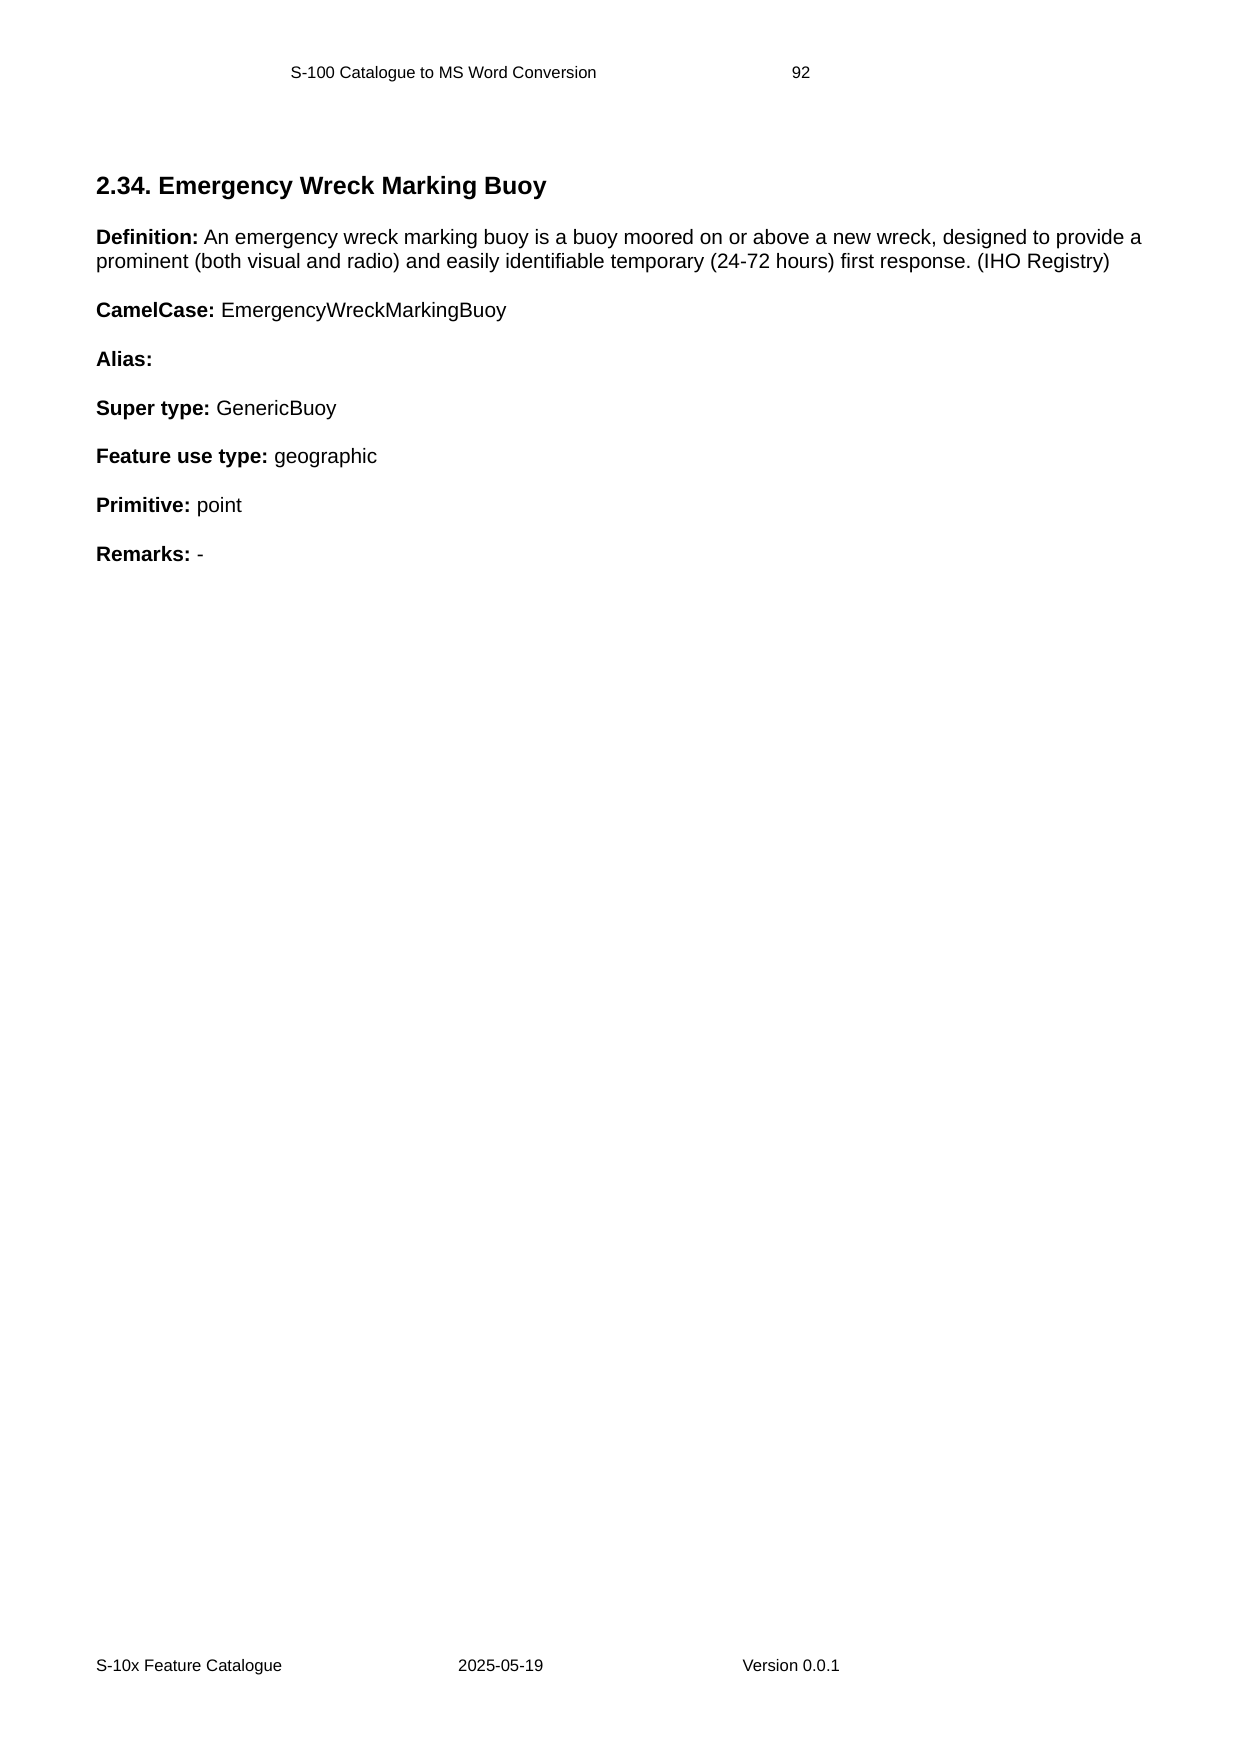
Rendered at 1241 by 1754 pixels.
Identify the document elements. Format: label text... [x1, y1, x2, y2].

text Remarks: - [96, 542, 1144, 566]
text Definition: An emergency wreck marking buoy is a buoy moored on or above a new wreck, designed to provide a prominent (both visual and radio) and easily identifiable temporary (24-72 hours) first response. (IHO Registry) [96, 224, 1144, 272]
text Super type: GenericBuoy [96, 395, 1144, 419]
text 2.34. Emergency Wreck Marking Buoy [96, 171, 1144, 199]
text CamelCase: EmergencyWreckMarkingBuoy [96, 297, 1144, 321]
text Primitive: point [96, 493, 1144, 517]
text Feature use type: geographic [96, 444, 1144, 468]
text Alias: [96, 346, 1144, 370]
